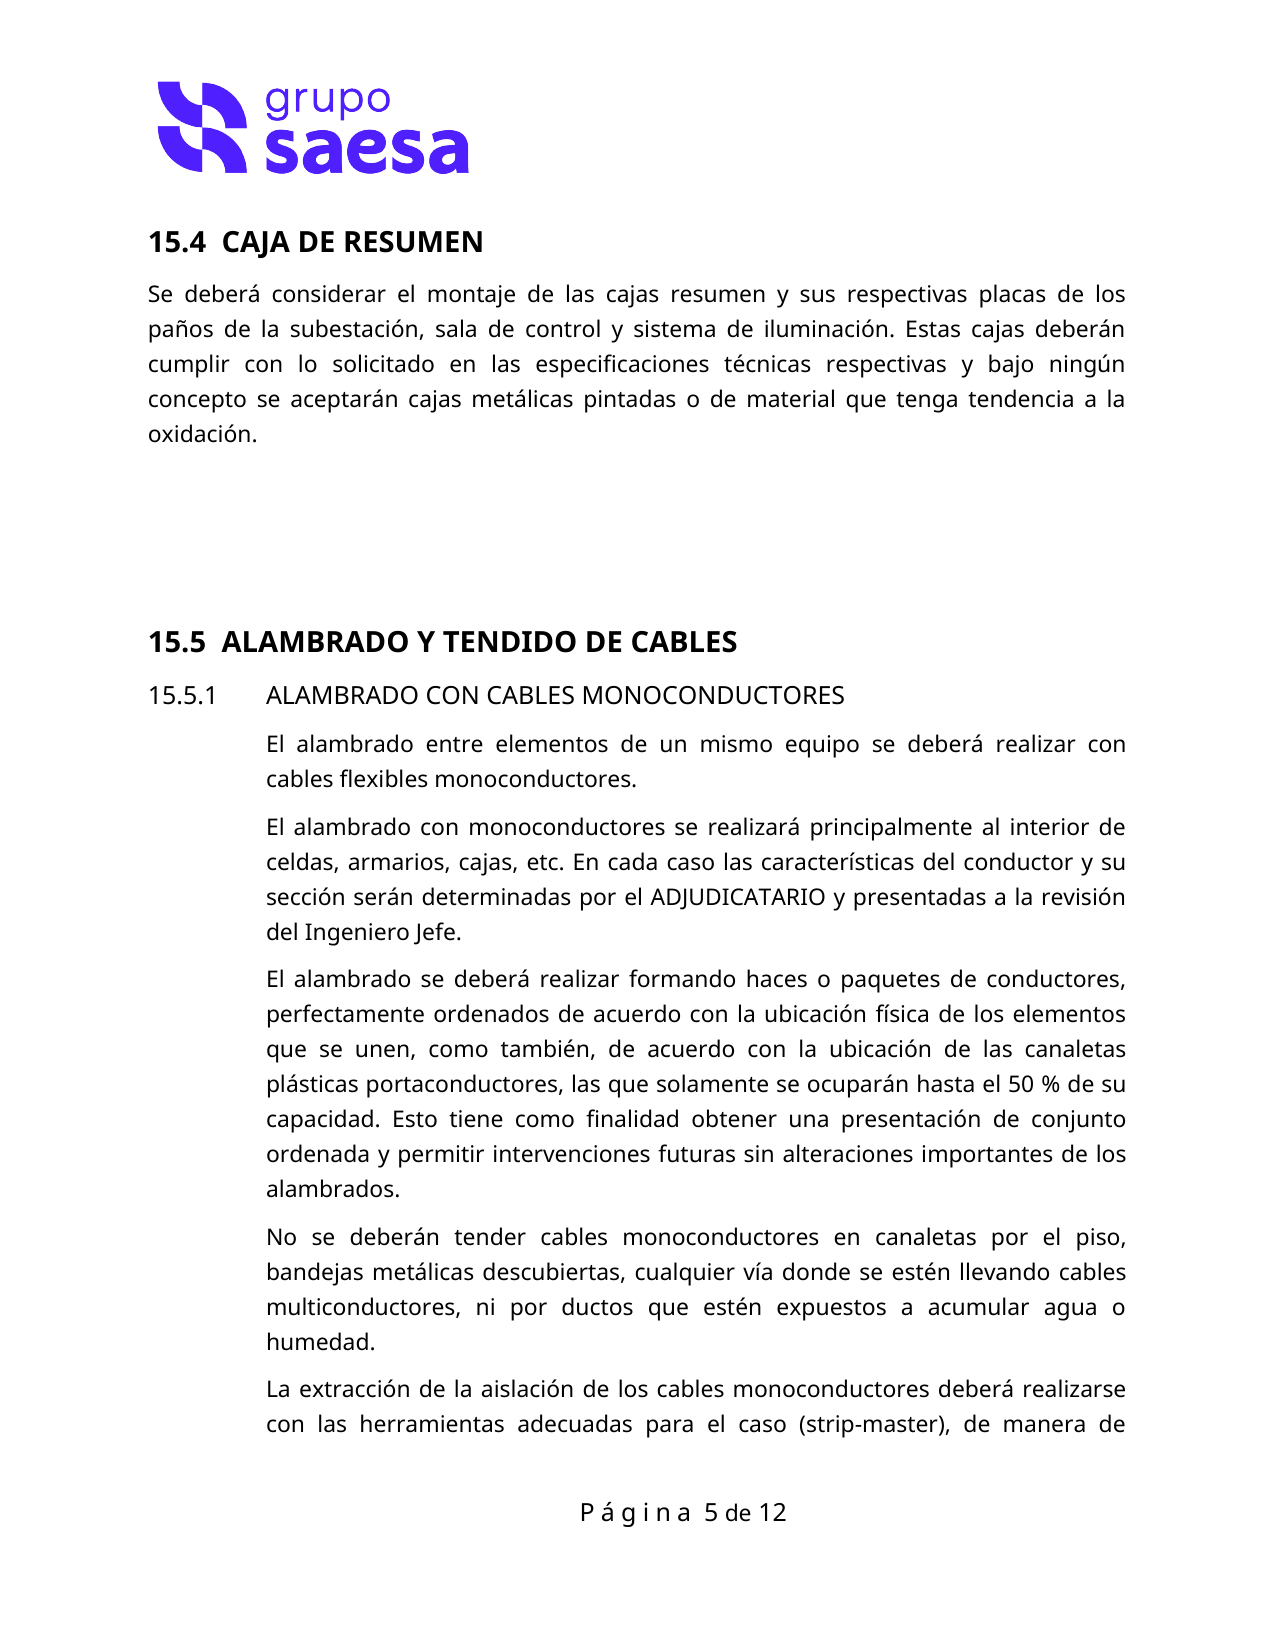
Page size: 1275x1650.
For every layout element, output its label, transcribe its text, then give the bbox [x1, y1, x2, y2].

text Se deberá considerar el montaje de las cajas resumen y sus respectivas placas de los paños de la subestación, sala de control y sistema de iluminación. Estas cajas deberán cumplir con lo solicitado en las especificaciones técnicas respectivas y bajo ningún concepto se aceptarán cajas metálicas pintadas o de material que tenga tendencia a la oxidación. [148, 278, 1127, 449]
subtitle ALAMBRADO Y TENDIDO DE CABLES [148, 621, 1127, 661]
text No se deberán tender cables monoconductores en canaletas por el piso, bandejas metálicas descubiertas, cualquier vía donde se estén llevando cables multiconductores, ni por ductos que estén expuestos a acumular agua o humedad. [266, 1221, 1127, 1357]
text El alambrado con monoconductores se realizará principalmente al interior de celdas, armarios, cajas, etc. En cada caso las características del conductor y su sección serán determinadas por el ADJUDICATARIO y presentadas a la revisión del Ingeniero Jefe. [266, 811, 1127, 947]
text El alambrado se deberá realizar formando haces o paquetes de conductores, perfectamente ordenados de acuerdo con la ubicación física de los elementos que se unen, como también, de acuerdo con la ubicación de las canaletas plásticas portaconductores, las que solamente se ocuparán hasta el 50 % de su capacidad. Esto tiene como finalidad obtener una presentación de conjunto ordenada y permitir intervenciones futuras sin alteraciones importantes de los alambrados. [266, 963, 1127, 1204]
subtitle ALAMBRADO CON CABLES MONOCONDUCTORES [148, 678, 1127, 712]
text El alambrado entre elementos de un mismo equipo se deberá realizar con cables flexibles monoconductores. [266, 728, 1127, 794]
subtitle CAJA DE RESUMEN [148, 221, 1127, 261]
picture [147, 73, 478, 177]
